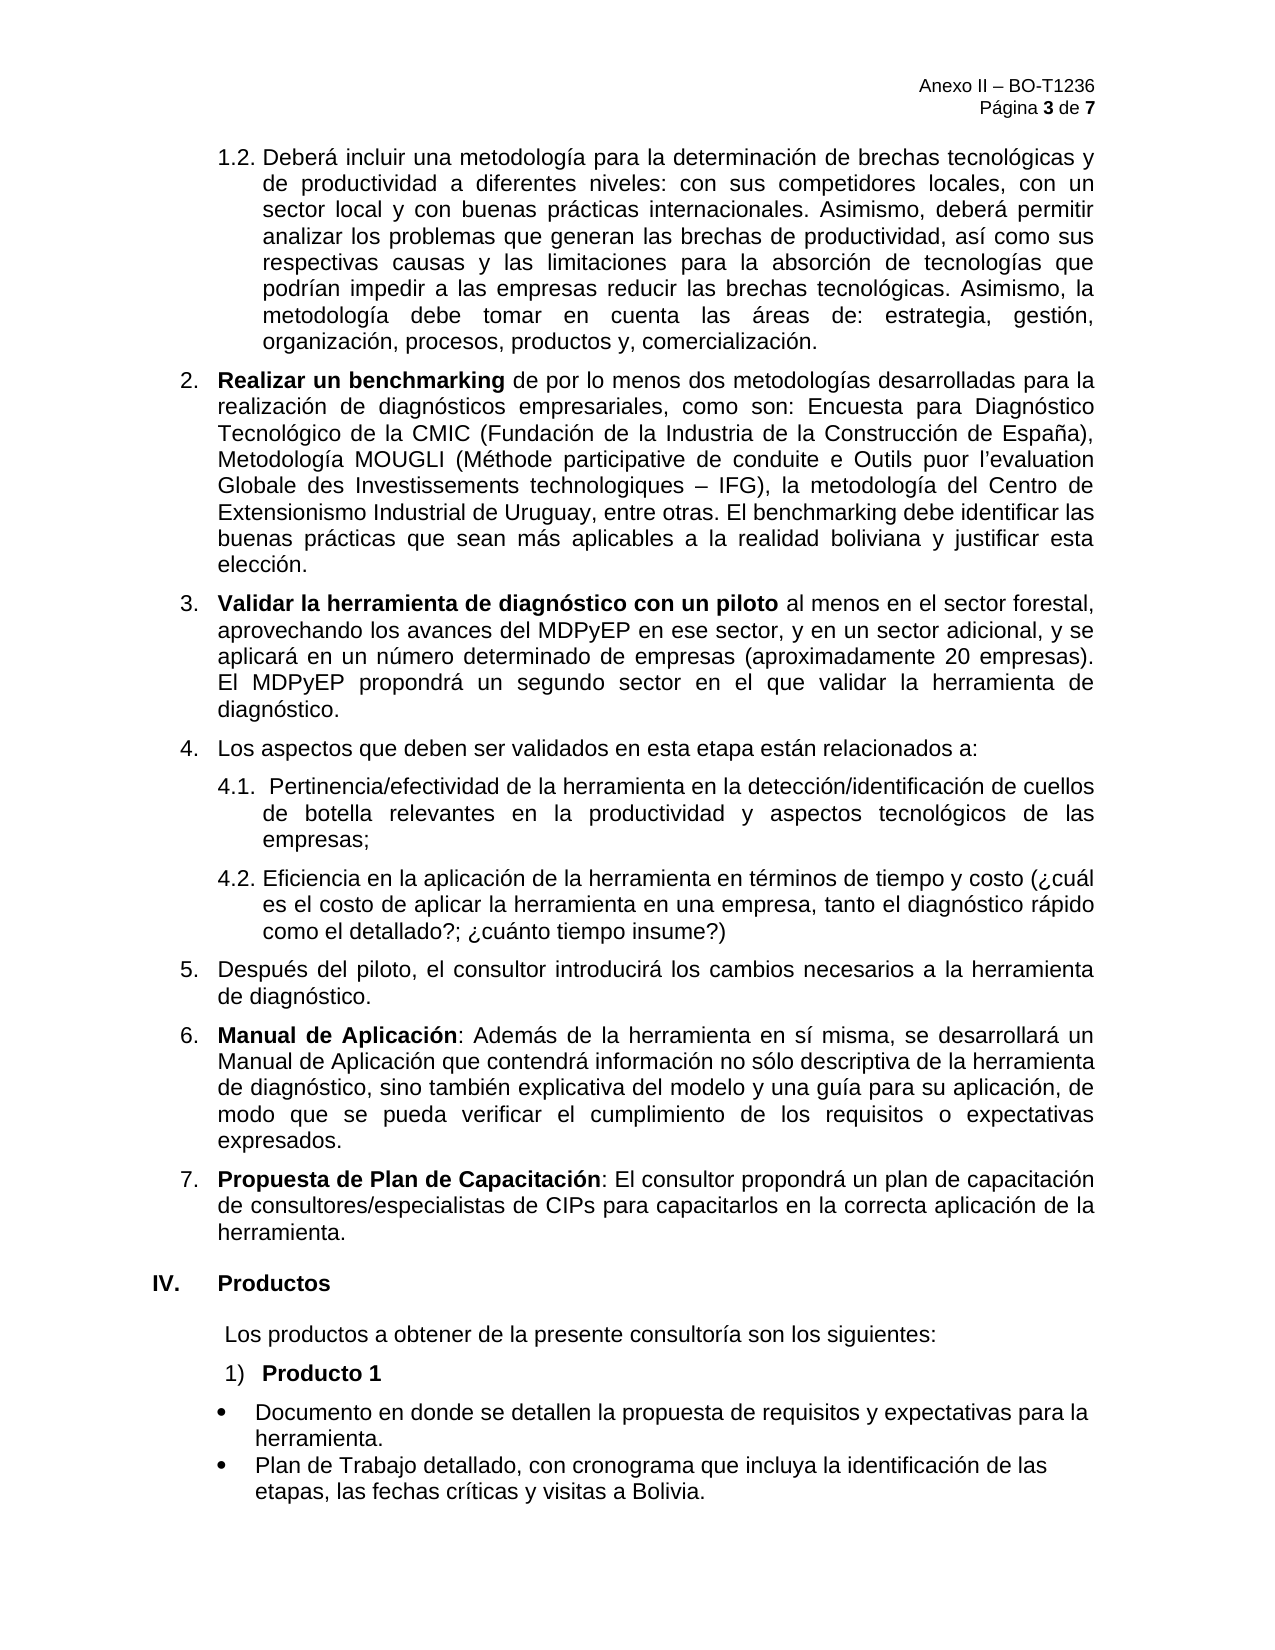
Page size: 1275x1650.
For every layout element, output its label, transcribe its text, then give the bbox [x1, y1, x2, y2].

list Los aspectos que deben ser validados en esta etapa están relacionados a: [180, 734, 1095, 761]
list Deberá incluir una metodología para la determinación de brechas tecnológicas y de productividad a diferentes niveles: con sus competidores locales, con un sector local y con buenas prácticas internacionales. Asimismo, deberá permitir analizar los problemas que generan las brechas de productividad, así como sus respectivas causas y las limitaciones para la absorción de tecnologías que podrían impedir a las empresas reducir las brechas tecnológicas. Asimismo, la metodología debe tomar en cuenta las áreas de: estrategia, gestión, organización, procesos, productos y, comercialización. [217, 143, 1095, 354]
list Plan de Trabajo detallado, con cronograma que incluya la identificación de las etapas, las fechas críticas y visitas a Bolivia. [217, 1452, 1095, 1504]
list Validar la herramienta de diagnóstico con un piloto al menos en el sector forestal, aprovechando los avances del MDPyEP en ese sector, y en un sector adicional, y se aplicará en un número determinado de empresas (aproximadamente 20 empresas). El MDPyEP propondrá un segundo sector en el que validar la herramienta de diagnóstico. [180, 590, 1095, 722]
list Realizar un benchmarking de por lo menos dos metodologías desarrolladas para la realización de diagnósticos empresariales, como son: Encuesta para Diagnóstico Tecnológico de la CMIC (Fundación de la Industria de la Construcción de España), Metodología MOUGLI (Méthode participative de conduite e Outils puor l’evaluation Globale des Investissements technologiques – IFG), la metodología del Centro de Extensionismo Industrial de Uruguay, entre otras. El benchmarking debe identificar las buenas prácticas que sean más aplicables a la realidad boliviana y justificar esta elección. [180, 367, 1095, 578]
list Después del piloto, el consultor introducirá los cambios necesarios a la herramienta de diagnóstico. [180, 956, 1095, 1009]
list Documento en donde se detallen la propuesta de requisitos y expectativas para la herramienta. [217, 1399, 1095, 1452]
list Pertinencia/efectividad de la herramienta en la detección/identificación de cuellos de botella relevantes en la productividad y aspectos tecnológicos de las empresas; [217, 773, 1095, 852]
list Producto 1 [224, 1360, 1139, 1387]
list Productos [180, 1270, 1095, 1296]
list Eficiencia en la aplicación de la herramienta en términos de tiempo y costo (¿cuál es el costo de aplicar la herramienta en una empresa, tanto el diagnóstico rápido como el detallado?; ¿cuánto tiempo insume?) [217, 865, 1095, 944]
text Los productos a obtener de la presente consultoría son los siguientes: [224, 1321, 1095, 1348]
list Propuesta de Plan de Capacitación: El consultor propondrá un plan de capacitación de consultores/especialistas de CIPs para capacitarlos en la correcta aplicación de la herramienta. [180, 1166, 1095, 1245]
list Manual de Aplicación: Además de la herramienta en sí misma, se desarrollará un Manual de Aplicación que contendrá información no sólo descriptiva de la herramienta de diagnóstico, sino también explicativa del modelo y una guía para su aplicación, de modo que se pueda verificar el cumplimiento de los requisitos o expectativas expresados. [180, 1022, 1095, 1153]
